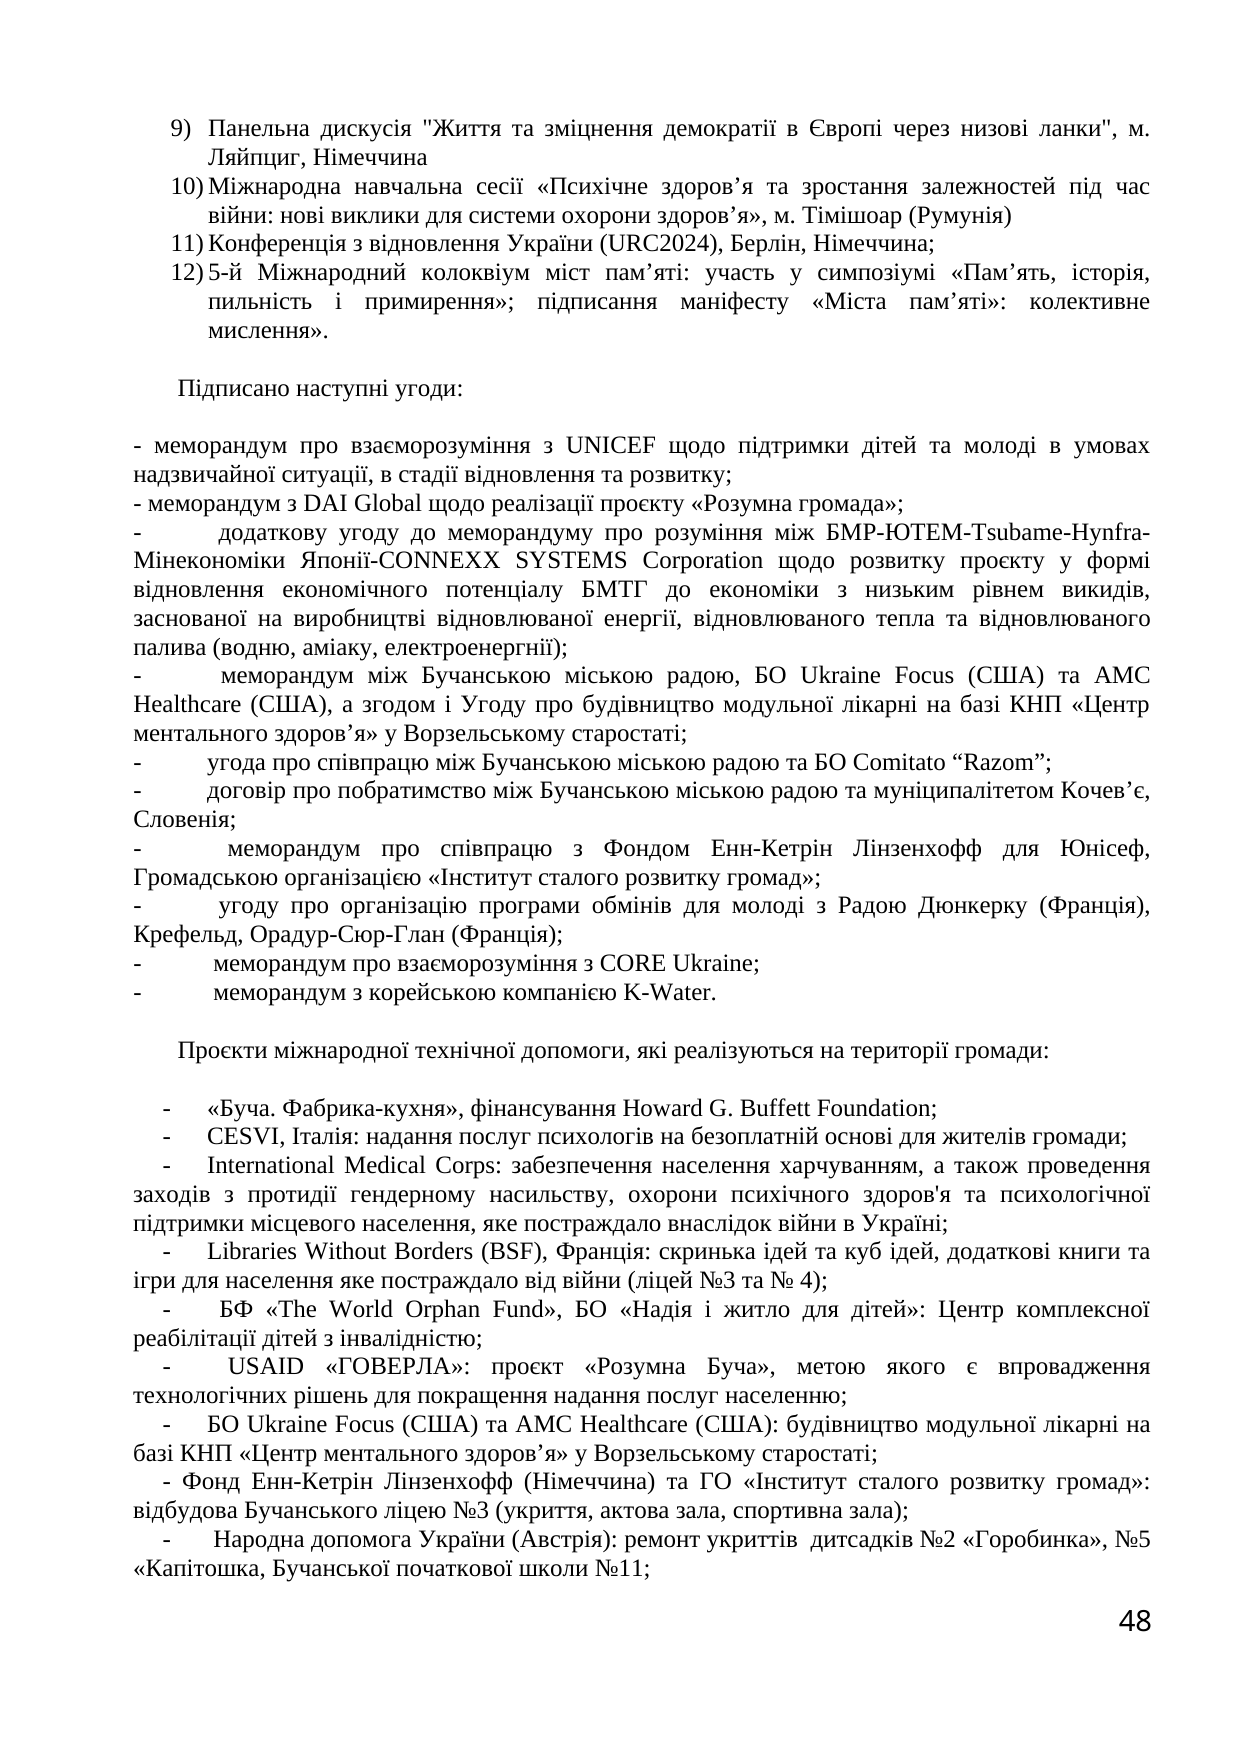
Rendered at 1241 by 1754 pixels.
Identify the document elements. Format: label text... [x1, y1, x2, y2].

list конференція «Виклики в охороні здоров’я під час війни: боротьба з тютюновою залежністю та збереження психічного здоров’я» в місті Прага, Чеська Республіка; [170, 431, 1152, 489]
list участі у підготовчій конференції «Відкриваючи можливості, створюючи імпульс: Трансформаційна реконструкція міст в Україні», Берлін, Німеччина; [170, 691, 1152, 749]
list участь у тренінгу з порятунку життя у Бабинецькій школі №13, проведеному представниками проєкту Rescuebike (Іспанія); [170, 605, 1152, 662]
list Конференція з відновлення України (URC2024), Берлін, Німеччина; [170, 1125, 1152, 1153]
text За 9 місяців 2024 року задля просування інтересів Бучанської МТГ за кордоном, працівники Бучанської міської ради взяли участь у таких міжнародних заходах: [133, 171, 1152, 229]
text Підписано наступні угоди: [133, 1298, 1152, 1327]
list 5-й Міжнародний колоквіум міст пам’яті: участь у симпозіумі «Пам’ять, історія, пильність і примирення»; підписання маніфесту «Міста пам’яті»: колективне мислення». [170, 1183, 1152, 1269]
text - меморандум про взаєморозуміння з UNICEF щодо підтримки дітей та молоді в умовах надзвичайної ситуації, в стадії відновлення та розвитку; [133, 1356, 1152, 1413]
list навчальний візит до м. Кочевʼє щодо створення бізнес-інкубатора в рамках програми «Мости довіри з U-LEAD»; [170, 258, 1152, 316]
list участь у Панелі «Зелена реконструкція» та представлення проекту з енергоефективності в Бучанській міській територіальній громаді, Берлін, Німеччина; [170, 518, 1152, 576]
list Панельна дискусія "Життя та зміцнення демократії в Європі через низові ланки", м. Ляйпциг, Німеччина [170, 951, 1152, 1009]
text - меморандум з DAI Global щодо реалізації проєкту «Розумна громада»; [133, 1413, 1152, 1442]
list зустріч з членами Конгресу США, директоркою агентства USAID Самантою Пауер та підписання угоди про будівництво Багатопрофільної лікарні на базі КНП КОР «Центр ментального здоров’я» в Сполучених Штатах Америки; [170, 778, 1152, 864]
list 2 пасажирські автобуси від польського міста-побратима Тушин. [171, 113, 1152, 142]
list обмін досвідом у розвитку медицини, соціальної та адміністративної сфери в м. Бергіш- Гладбах, Німеччина; [170, 345, 1152, 402]
list Міжнародна навчальна сесії «Психічне здоров’я та зростання залежностей під час війни: нові виклики для системи охорони здоров’я», м. Тімішоар (Румунія) [170, 1038, 1152, 1096]
text - додаткову угоду до меморандуму про розуміння між БМР-ЮТЕМ-Tsubame-Hynfra-Мінекономіки Японії-CONNEXX SYSTEMS Corporation щодо розвитку проєкту у формі відновлення економічного потенціалу БМТГ до економіки з низьким рівнем викидів, заснованої на виробництві відновлюваної енергії, відновлюваного тепла та відновлюваного палива (водню, аміаку, електроенергнії); [133, 1442, 1152, 1586]
list Конференція з відбудови України, Париж, Франція; [170, 893, 1152, 922]
